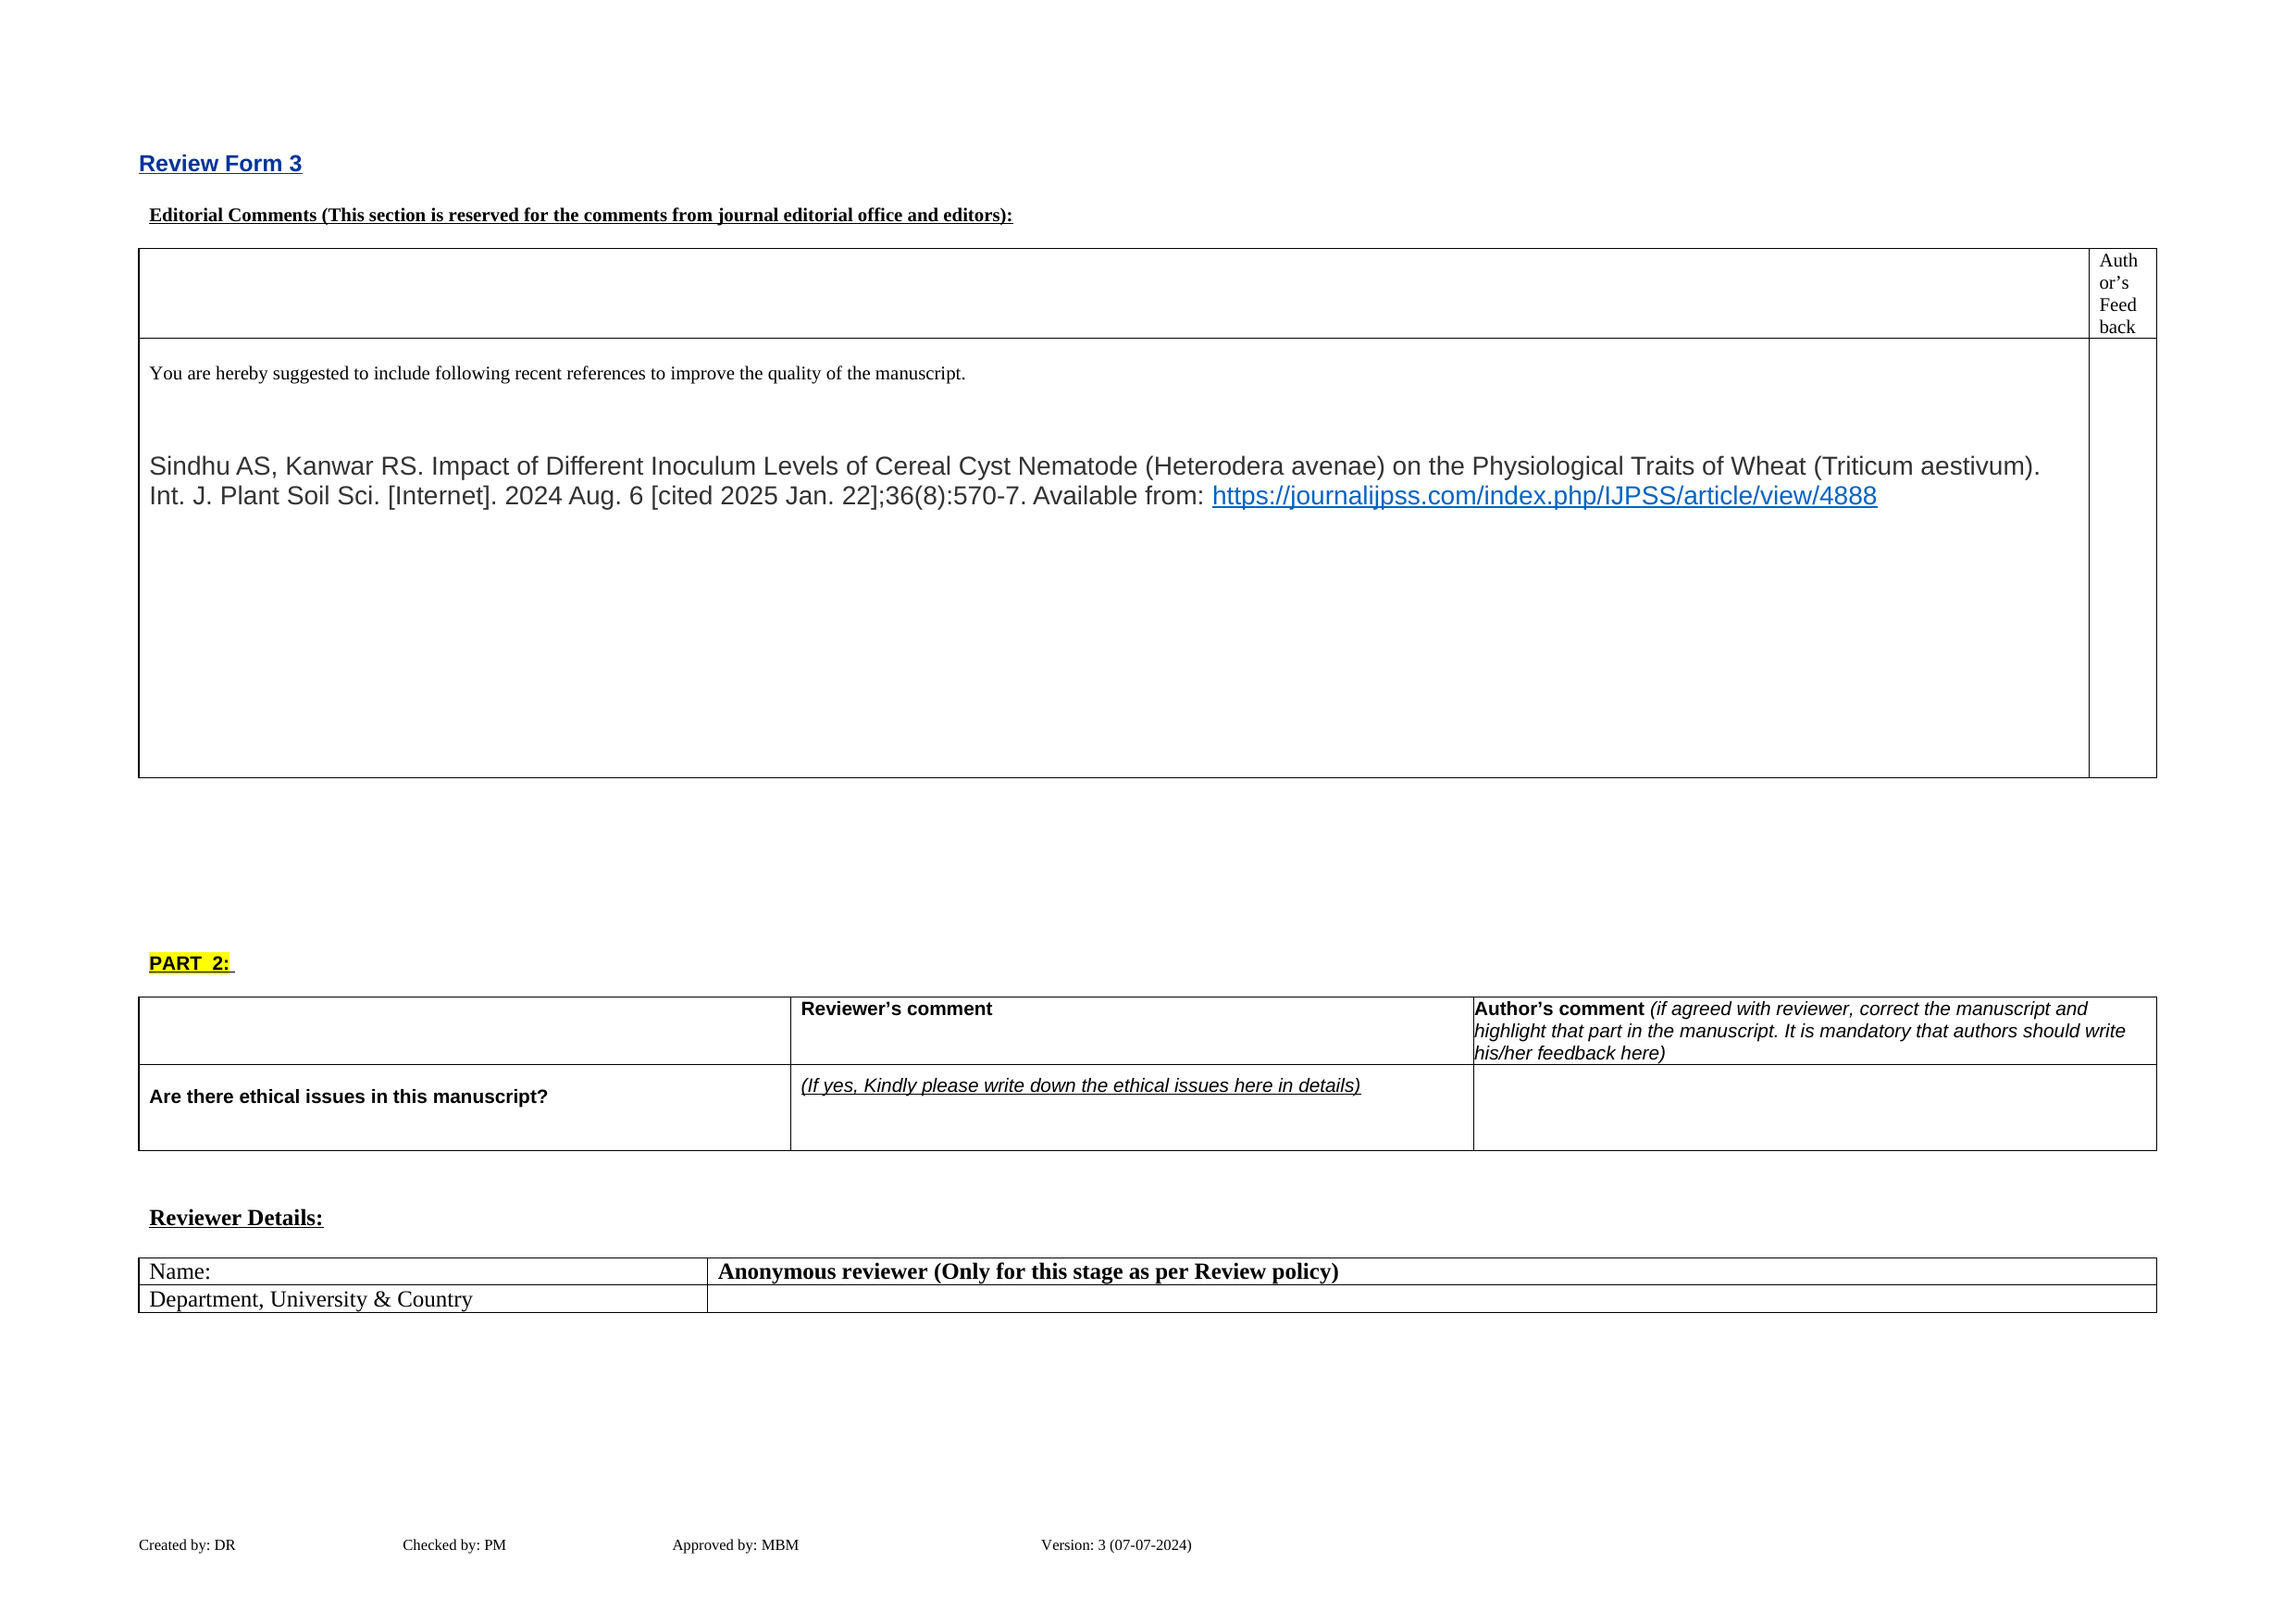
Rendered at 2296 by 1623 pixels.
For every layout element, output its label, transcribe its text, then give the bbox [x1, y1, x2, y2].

table_cell Are there ethical issues in this manuscript? [140, 1065, 790, 1149]
table_cell [2090, 339, 2156, 777]
table_cell [140, 249, 2089, 338]
table_cell Anonymous reviewer (Only for this stage as per Review policy) [708, 1258, 2156, 1284]
table_header PART 2: [139, 952, 2156, 997]
table_cell Reviewer’s comment [791, 997, 1473, 1064]
table_cell [140, 997, 790, 1064]
table_cell (If yes, Kindly please write down the ethical issues here in details) [791, 1065, 1473, 1149]
table_cell Author’s Feedback [2090, 249, 2156, 338]
table_cell Name: [140, 1258, 707, 1284]
table_cell [708, 1285, 2156, 1312]
table_header Reviewer Details: [139, 1177, 2156, 1257]
table_header Editorial Comments (This section is reserved for the comments from journal editorial office and editors): [139, 204, 2156, 248]
table_cell Department, University & Country [140, 1285, 707, 1312]
table_cell [1474, 1065, 2156, 1149]
table_cell Author’s comment (if agreed with reviewer, correct the manuscript and highlight that part in the manuscript. It is mandatory that authors should write his/her feedback here) [1474, 997, 2156, 1064]
table_cell You are hereby suggested to include following recent references to improve the quality of the manuscript. Sindhu AS, Kanwar RS. Impact of Different Inoculum Levels of Cereal Cyst Nematode (Heterodera avenae) on the Physiological Traits of Wheat (Triticum aestivum). Int. J. Plant Soil Sci. [Internet]. 2024 Aug. 6 [cited 2025 Jan. 22];36(8):570-7. Available from: https://journalijpss.com/index.php/IJPSS/article/view/4888 [140, 339, 2089, 777]
